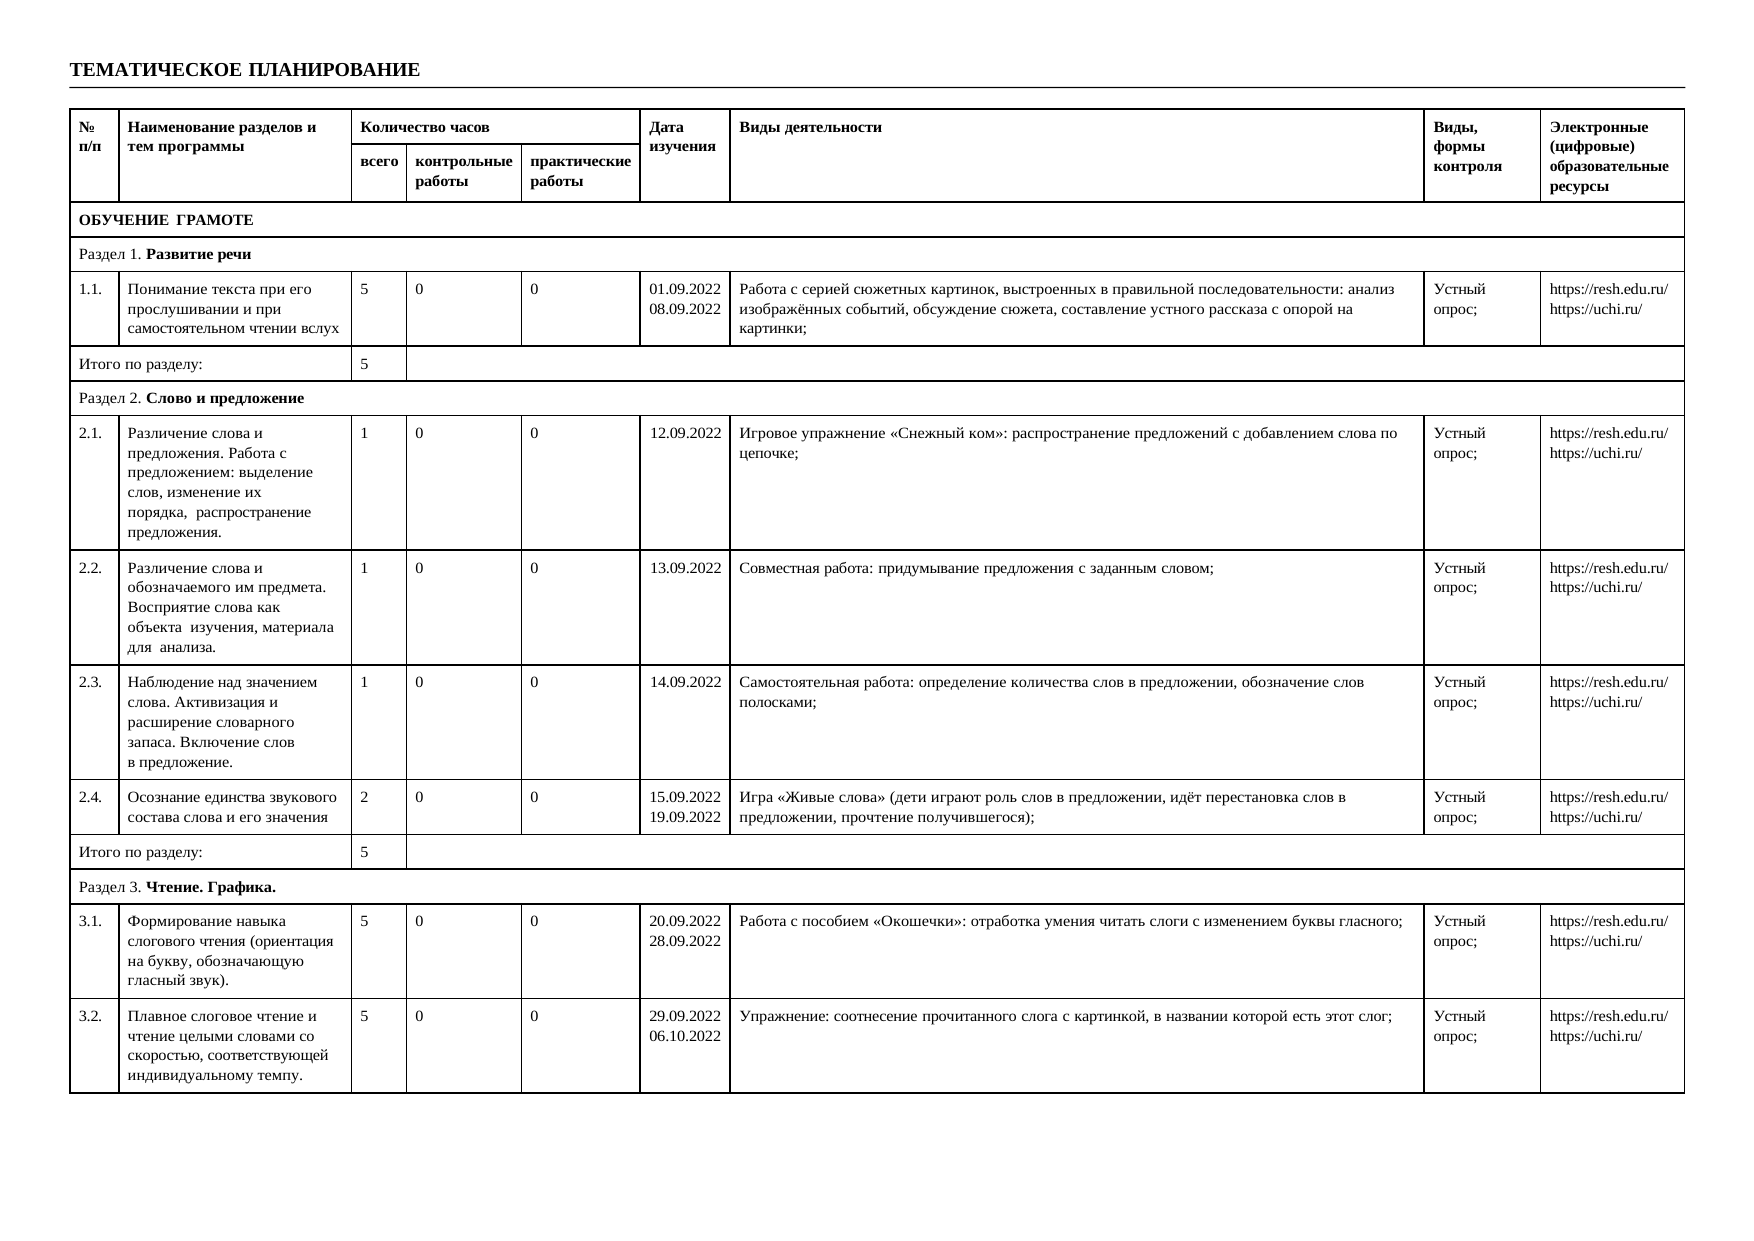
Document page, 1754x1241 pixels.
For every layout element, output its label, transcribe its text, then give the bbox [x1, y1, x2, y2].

table_cell 0 [522, 551, 639, 664]
table_cell 13.09.2022 [641, 551, 729, 664]
table_cell https://resh.edu.ru/ https://uchi.ru/ [1541, 666, 1684, 779]
table_cell https://resh.edu.ru/ https://uchi.ru/ [1541, 272, 1684, 345]
table_cell https://resh.edu.ru/ https://uchi.ru/ [1541, 416, 1684, 549]
table_cell Раздел 1. Развитие речи [71, 238, 1684, 271]
table_cell Работа с пособием «Окошечки»: отработка умения читать слоги с изменением буквы гласного; [731, 905, 1423, 997]
table_cell https://resh.edu.ru/ https://uchi.ru/ [1541, 551, 1684, 664]
table_header Дата изучения [641, 110, 729, 201]
table_cell Наблюдение над значением слова. Активизация и расширение словарного запаса. Включение слов в предложение. [120, 666, 351, 779]
table_cell 5 [352, 835, 406, 868]
table_header Виды, формы контроля [1425, 110, 1540, 201]
table_cell 0 [407, 416, 521, 549]
table_cell Осознание единства звукового состава слова и его значения [120, 780, 351, 833]
table_cell Устный опрос; [1425, 780, 1540, 833]
table_cell 29.09.2022 06.10.2022 [641, 999, 729, 1092]
table_cell практические работы [522, 145, 639, 201]
table_cell 0 [407, 999, 521, 1092]
table_cell Устный опрос; [1425, 416, 1540, 549]
table_cell https://resh.edu.ru/ https://uchi.ru/ [1541, 999, 1684, 1092]
table_cell Различение слова и предложения. Работа с предложением: выделение слов, изменение их порядка, распространение предложения. [120, 416, 351, 549]
table_cell 2 [352, 780, 406, 833]
table_cell 1 [352, 551, 406, 664]
table_cell 0 [407, 666, 521, 779]
table_cell Совместная работа: придумывание предложения с заданным словом; [731, 551, 1423, 664]
table_cell Плавное слоговое чтение и чтение целыми словами со скоростью, соответствующей индивидуальному темпу. [120, 999, 351, 1092]
table_cell 1 [352, 666, 406, 779]
table_header Наименование разделов и тем программы [120, 110, 351, 201]
table_header Электронные (цифровые) образовательные ресурсы [1541, 110, 1684, 201]
table_cell Различение слова и обозначаемого им предмета. Восприятие слова как объекта изучения, материала для анализа. [120, 551, 351, 664]
table_header Виды деятельности [731, 110, 1423, 201]
table_cell [407, 835, 1684, 868]
table_cell 2.1. [71, 416, 118, 549]
table_cell Самостоятельная работа: определение количества слов в предложении, обозначение слов полосками; [731, 666, 1423, 779]
table_cell 5 [352, 905, 406, 997]
table_cell Работа с серией сюжетных картинок, выстроенных в правильной последовательности: анализ изображённых событий, обсуждение сюжета, составление устного рассказа с опорой на картинки; [731, 272, 1423, 345]
table_cell 0 [407, 272, 521, 345]
table_cell Устный опрос; [1425, 666, 1540, 779]
table_cell Итого по разделу: [71, 347, 351, 380]
table_cell Игра «Живые слова» (дети играют роль слов в предложении, идёт перестановка слов в предложении, прочтение получившегося); [731, 780, 1423, 833]
table_cell 1.1. [71, 272, 118, 345]
table_cell 5 [352, 347, 406, 380]
table_cell https://resh.edu.ru/ https://uchi.ru/ [1541, 905, 1684, 997]
table_cell ОБУЧЕНИЕ ГРАМОТЕ [71, 203, 1684, 236]
table_cell Раздел 2. Слово и предложение [71, 382, 1684, 415]
table_cell 0 [522, 416, 639, 549]
table_cell контрольные работы [407, 145, 521, 201]
table_cell Игровое упражнение «Снежный ком»: распространение предложений с добавлением слова по цепочке; [731, 416, 1423, 549]
table_cell Раздел 3. Чтение. Графика. [71, 870, 1684, 903]
table_cell Устный опрос; [1425, 551, 1540, 664]
table_cell 1 [352, 416, 406, 549]
table_cell Понимание текста при его прослушивании и при самостоятельном чтении вслух [120, 272, 351, 345]
text ТЕМАТИЧЕСКОЕ ПЛАНИРОВАНИЕ [69, 58, 1696, 81]
table_cell Итого по разделу: [71, 835, 351, 868]
table_cell 01.09.2022 08.09.2022 [641, 272, 729, 345]
table_cell Формирование навыка слогового чтения (ориентация на букву, обозначающую гласный звук). [120, 905, 351, 997]
table_cell 0 [522, 999, 639, 1092]
table_cell 20.09.2022 28.09.2022 [641, 905, 729, 997]
table_cell Упражнение: соотнесение прочитанного слога с картинкой, в названии которой есть этот слог; [731, 999, 1423, 1092]
table_cell 0 [522, 666, 639, 779]
table_cell 0 [407, 551, 521, 664]
table_cell 12.09.2022 [641, 416, 729, 549]
table_cell https://resh.edu.ru/ https://uchi.ru/ [1541, 780, 1684, 833]
table_cell Устный опрос; [1425, 905, 1540, 997]
table_cell 0 [407, 780, 521, 833]
table_cell 2.4. [71, 780, 118, 833]
table_header № п/п [71, 110, 118, 201]
table_cell 5 [352, 272, 406, 345]
table_cell 3.2. [71, 999, 118, 1092]
table_cell 5 [352, 999, 406, 1092]
table_cell Устный опрос; [1425, 999, 1540, 1092]
table_cell 0 [522, 780, 639, 833]
table_cell всего [352, 145, 406, 201]
table_cell Устный опрос; [1425, 272, 1540, 345]
table_cell 0 [522, 905, 639, 997]
table_cell 0 [522, 272, 639, 345]
table_cell 0 [407, 905, 521, 997]
table_cell 15.09.2022 19.09.2022 [641, 780, 729, 833]
table_header Количество часов [352, 110, 639, 143]
table_cell 2.2. [71, 551, 118, 664]
table_cell [407, 347, 1684, 380]
table_cell 3.1. [71, 905, 118, 997]
table_cell 14.09.2022 [641, 666, 729, 779]
table_cell 2.3. [71, 666, 118, 779]
